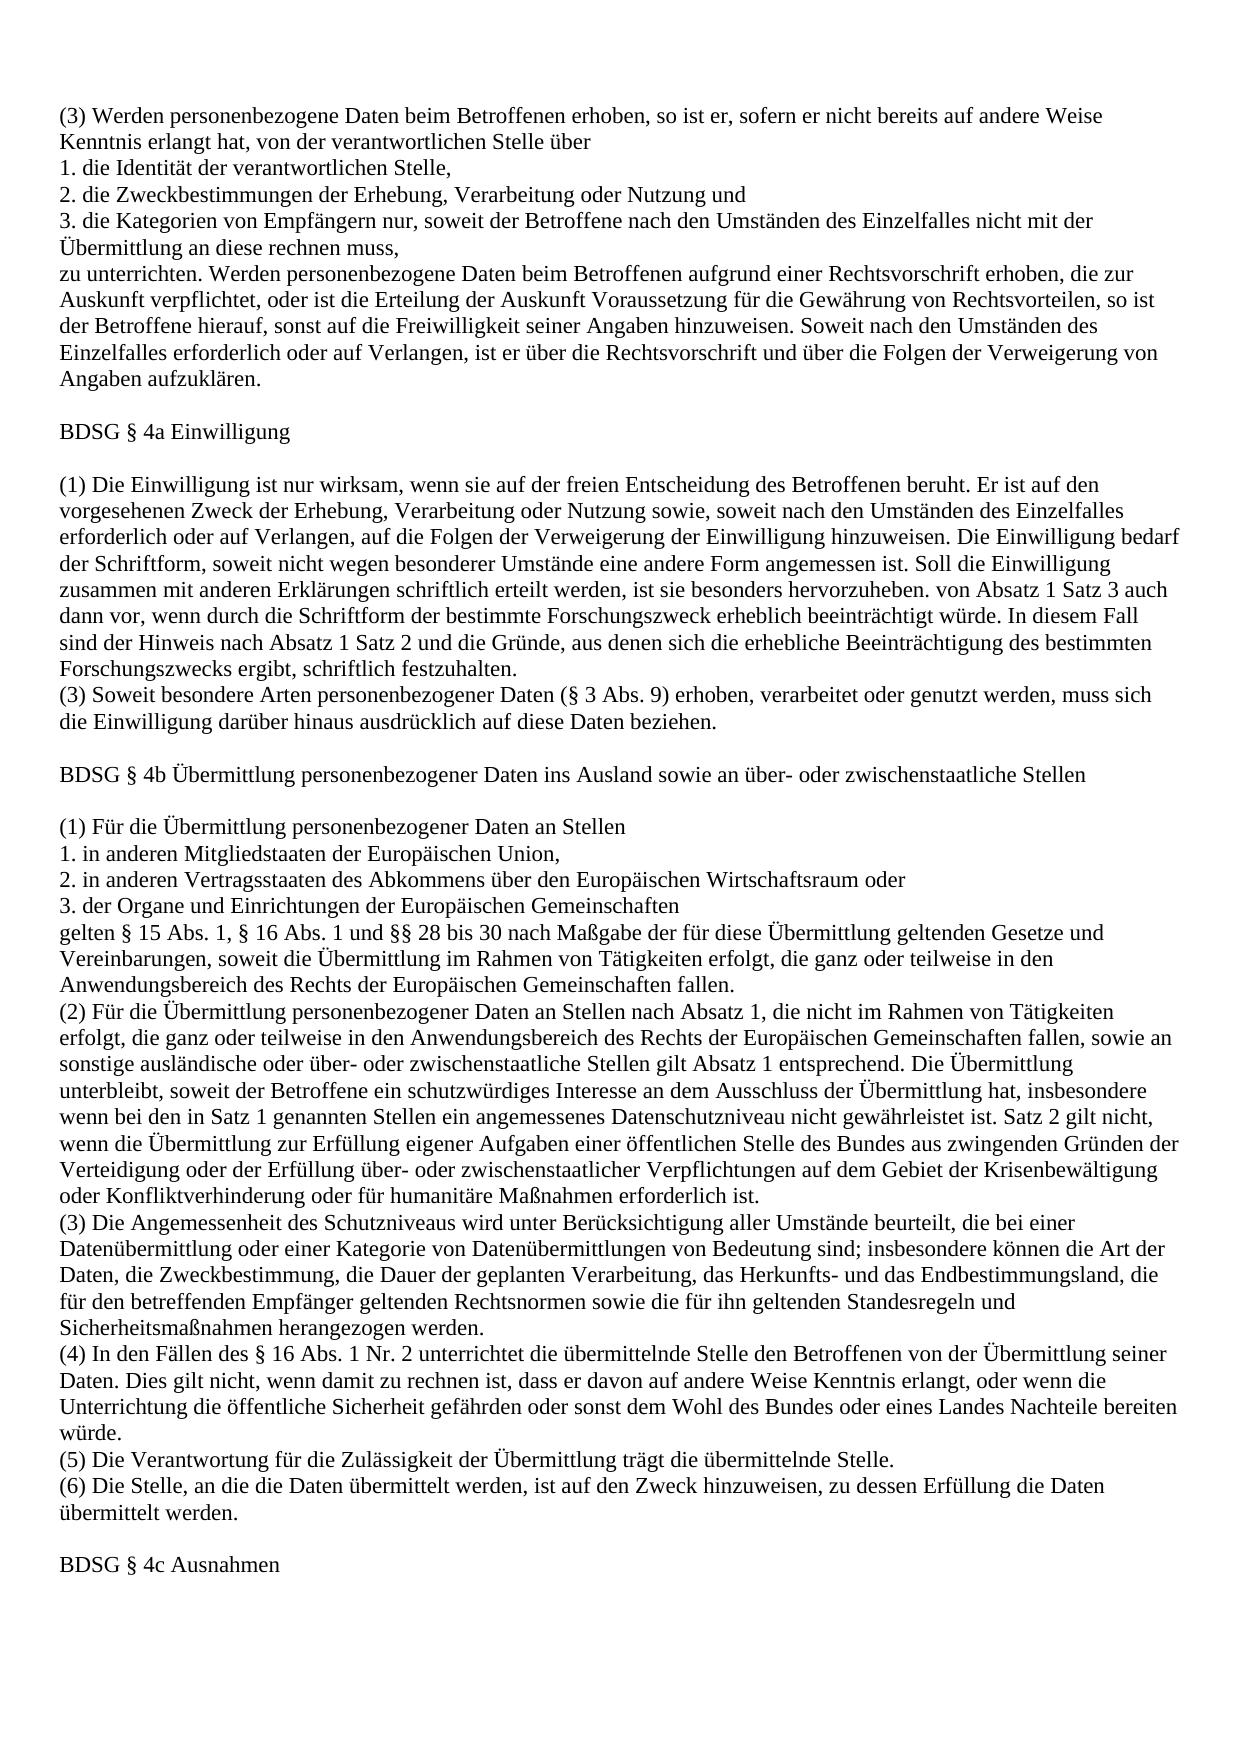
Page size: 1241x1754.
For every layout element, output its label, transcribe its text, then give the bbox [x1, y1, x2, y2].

text (5) Die Verantwortung für die Zulässigkeit der Übermittlung trägt die übermittelnde Stelle. [59, 1446, 1181, 1472]
text BDSG § 4a Einwilligung [59, 418, 1181, 444]
text (6) Die Stelle, an die die Daten übermittelt werden, ist auf den Zweck hinzuweisen, zu dessen Erfüllung die Daten übermittelt werden. [59, 1472, 1181, 1525]
text 2. die Zweckbestimmungen der Erhebung, Verarbeitung oder Nutzung und [59, 181, 1181, 207]
text zu unterrichten. Werden personenbezogene Daten beim Betroffenen aufgrund einer Rechtsvorschrift erhoben, die zur Auskunft verpflichtet, oder ist die Erteilung der Auskunft Voraussetzung für die Gewährung von Rechtsvorteilen, so ist der Betroffene hierauf, sonst auf die Freiwilligkeit seiner Angaben hinzuweisen. Soweit nach den Umständen des Einzelfalles erforderlich oder auf Verlangen, ist er über die Rechtsvorschrift und über die Folgen der Verweigerung von Angaben aufzuklären. [59, 260, 1181, 392]
text 1. die Identität der verantwortlichen Stelle, [59, 154, 1181, 181]
text 3. die Kategorien von Empfängern nur, soweit der Betroffene nach den Umständen des Einzelfalles nicht mit der Übermittlung an diese rechnen muss, [59, 207, 1181, 260]
text (1) Für die Übermittlung personenbezogener Daten an Stellen [59, 813, 1181, 840]
text (3) Soweit besondere Arten personenbezogener Daten (§ 3 Abs. 9) erhoben, verarbeitet oder genutzt werden, muss sich die Einwilligung darüber hinaus ausdrücklich auf diese Daten beziehen. [59, 682, 1181, 734]
text BDSG § 4c Ausnahmen [59, 1551, 1181, 1578]
text 2. in anderen Vertragsstaaten des Abkommens über den Europäischen Wirtschaftsraum oder [59, 866, 1181, 892]
text (1) Die Einwilligung ist nur wirksam, wenn sie auf der freien Entscheidung des Betroffenen beruht. Er ist auf den vorgesehenen Zweck der Erhebung, Verarbeitung oder Nutzung sowie, soweit nach den Umständen des Einzelfalles erforderlich oder auf Verlangen, auf die Folgen der Verweigerung der Einwilligung hinzuweisen. Die Einwilligung bedarf der Schriftform, soweit nicht wegen besonderer Umstände eine andere Form angemessen ist. Soll die Einwilligung zusammen mit anderen Erklärungen schriftlich erteilt werden, ist sie besonders hervorzuheben. von Absatz 1 Satz 3 auch dann vor, wenn durch die Schriftform der bestimmte Forschungszweck erheblich beeinträchtigt würde. In diesem Fall sind der Hinweis nach Absatz 1 Satz 2 und die Gründe, aus denen sich die erhebliche Beeinträchtigung des bestimmten Forschungszwecks ergibt, schriftlich festzuhalten. [59, 471, 1181, 682]
text 1. in anderen Mitgliedstaaten der Europäischen Union, [59, 840, 1181, 866]
text (3) Werden personenbezogene Daten beim Betroffenen erhoben, so ist er, sofern er nicht bereits auf andere Weise Kenntnis erlangt hat, von der verantwortlichen Stelle über [59, 102, 1181, 154]
text (4) In den Fällen des § 16 Abs. 1 Nr. 2 unterrichtet die übermittelnde Stelle den Betroffenen von der Übermittlung seiner Daten. Dies gilt nicht, wenn damit zu rechnen ist, dass er davon auf andere Weise Kenntnis erlangt, oder wenn die Unterrichtung die öffentliche Sicherheit gefährden oder sonst dem Wohl des Bundes oder eines Landes Nachteile bereiten würde. [59, 1340, 1181, 1446]
text gelten § 15 Abs. 1, § 16 Abs. 1 und §§ 28 bis 30 nach Maßgabe der für diese Übermittlung geltenden Gesetze und Vereinbarungen, soweit die Übermittlung im Rahmen von Tätigkeiten erfolgt, die ganz oder teilweise in den Anwendungsbereich des Rechts der Europäischen Gemeinschaften fallen. [59, 919, 1181, 998]
text (3) Die Angemessenheit des Schutzniveaus wird unter Berücksichtigung aller Umstände beurteilt, die bei einer Datenübermittlung oder einer Kategorie von Datenübermittlungen von Bedeutung sind; insbesondere können die Art der Daten, die Zweckbestimmung, die Dauer der geplanten Verarbeitung, das Herkunfts- und das Endbestimmungsland, die für den betreffenden Empfänger geltenden Rechtsnormen sowie die für ihn geltenden Standesregeln und Sicherheitsmaßnahmen herangezogen werden. [59, 1209, 1181, 1340]
text 3. der Organe und Einrichtungen der Europäischen Gemeinschaften [59, 892, 1181, 919]
text (2) Für die Übermittlung personenbezogener Daten an Stellen nach Absatz 1, die nicht im Rahmen von Tätigkeiten erfolgt, die ganz oder teilweise in den Anwendungsbereich des Rechts der Europäischen Gemeinschaften fallen, sowie an sonstige ausländische oder über- oder zwischenstaatliche Stellen gilt Absatz 1 entsprechend. Die Übermittlung unterbleibt, soweit der Betroffene ein schutzwürdiges Interesse an dem Ausschluss der Übermittlung hat, insbesondere wenn bei den in Satz 1 genannten Stellen ein angemessenes Datenschutzniveau nicht gewährleistet ist. Satz 2 gilt nicht, wenn die Übermittlung zur Erfüllung eigener Aufgaben einer öffentlichen Stelle des Bundes aus zwingenden Gründen der Verteidigung oder der Erfüllung über- oder zwischenstaatlicher Verpflichtungen auf dem Gebiet der Krisenbewältigung oder Konfliktverhinderung oder für humanitäre Maßnahmen erforderlich ist. [59, 998, 1181, 1209]
text BDSG § 4b Übermittlung personenbezogener Daten ins Ausland sowie an über- oder zwischenstaatliche Stellen [59, 761, 1181, 787]
